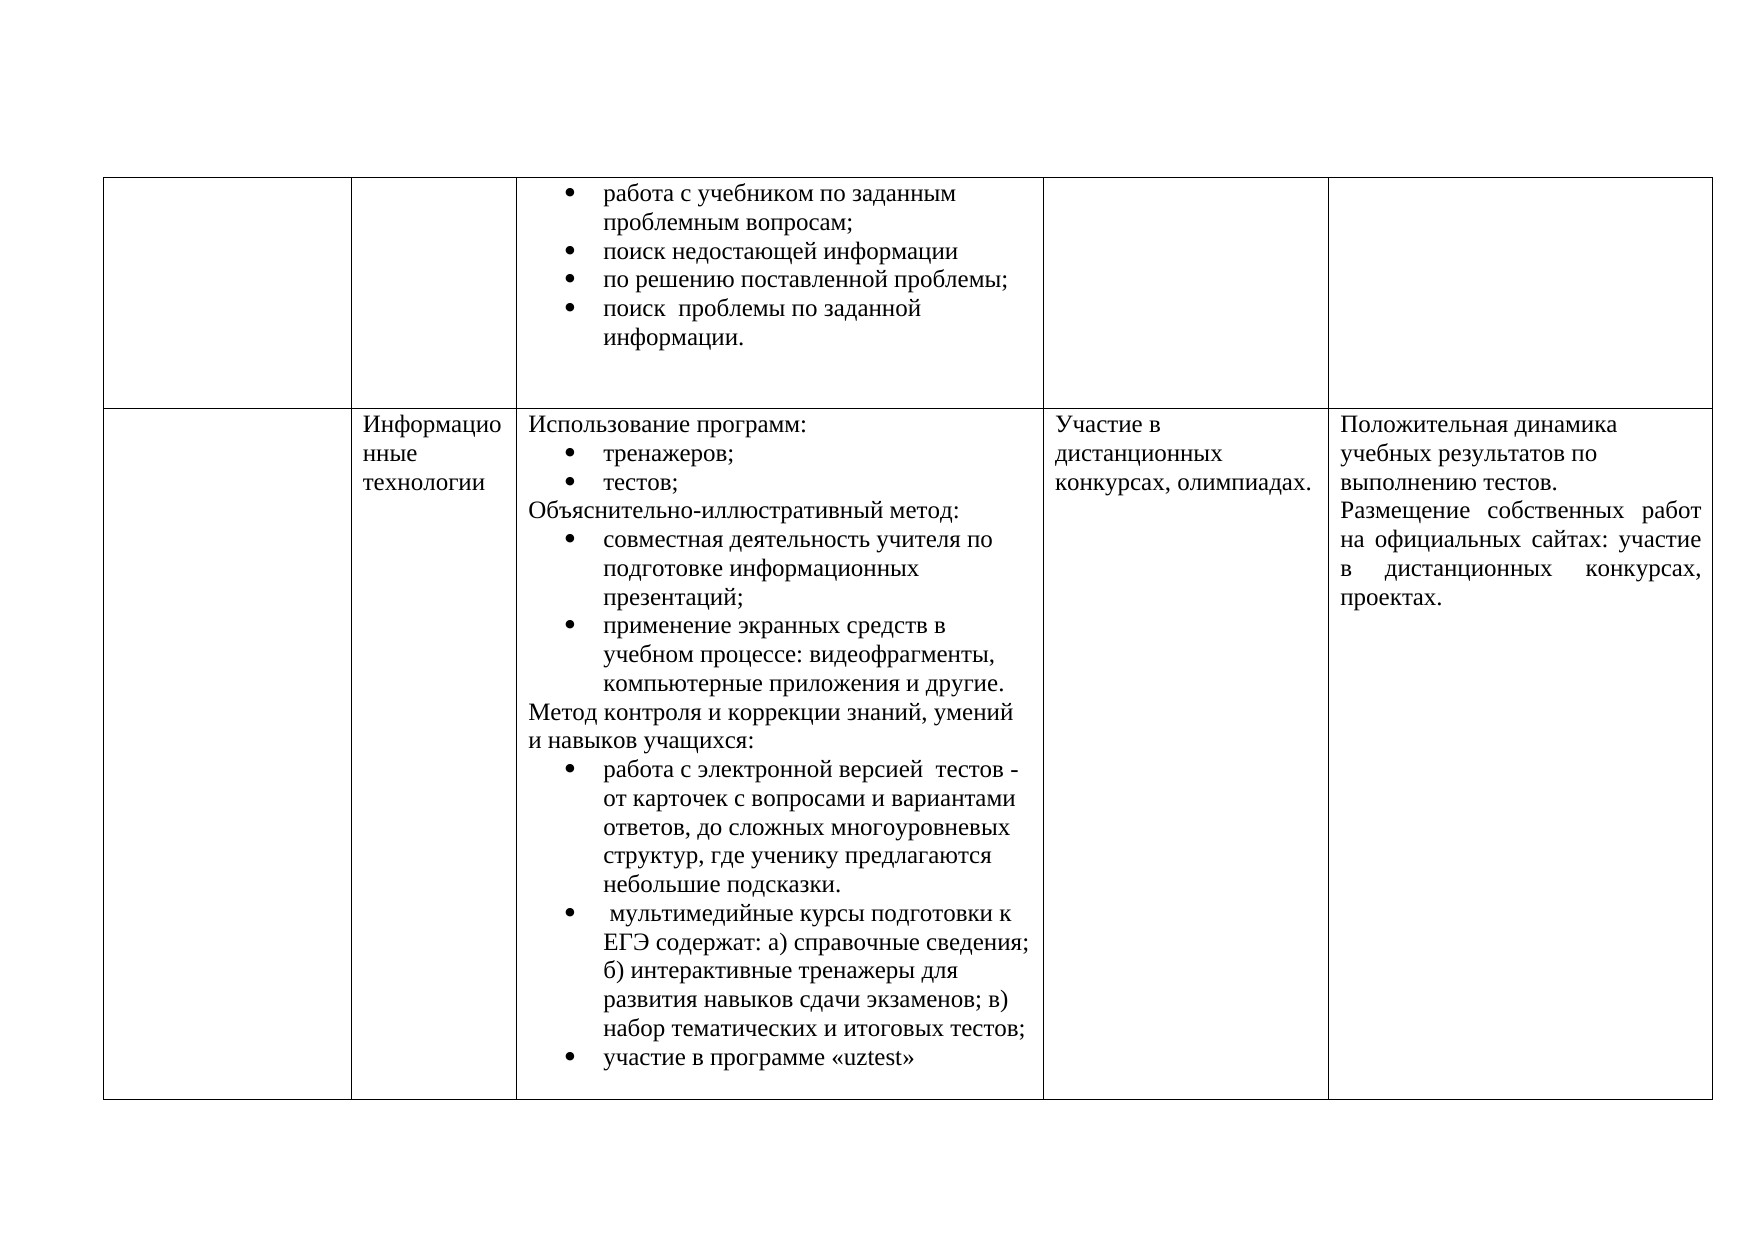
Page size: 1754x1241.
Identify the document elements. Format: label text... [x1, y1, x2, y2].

table_cell Использование программ: тренажеров; тестов; Объяснительно-иллюстративный метод: совместная деятельность учителя по подготовке информационных презентаций; применение экранных средств в учебном процессе: видеофрагменты, компьютерные приложения и другие. Метод контроля и коррекции знаний, умений и навыков учащихся: работа с электронной версией тестов - от карточек с вопросами и вариантами ответов, до сложных многоуровневых структур, где ученику предлагаются небольшие подсказки. мультимедийные курсы подготовки к ЕГЭ содержат: а) справочные сведения; б) интерактивные тренажеры для развития навыков сдачи экзаменов; в) набор тематических и итоговых тестов; участие в программе «uztest» [517, 409, 1043, 1099]
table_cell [1044, 178, 1328, 408]
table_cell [1329, 178, 1712, 408]
table_cell [104, 409, 351, 1099]
table_cell Положительная динамика учебных результатов по выполнению тестов. Размещение собственных работ на официальных сайтах: участие в дистанционных конкурсах, проектах. [1329, 409, 1712, 1099]
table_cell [104, 178, 351, 408]
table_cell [517, 178, 1043, 408]
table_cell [352, 178, 516, 408]
table_cell Информационные технологии [352, 409, 516, 1099]
table_cell Участие в дистанционных конкурсах, олимпиадах. [1044, 409, 1328, 1099]
